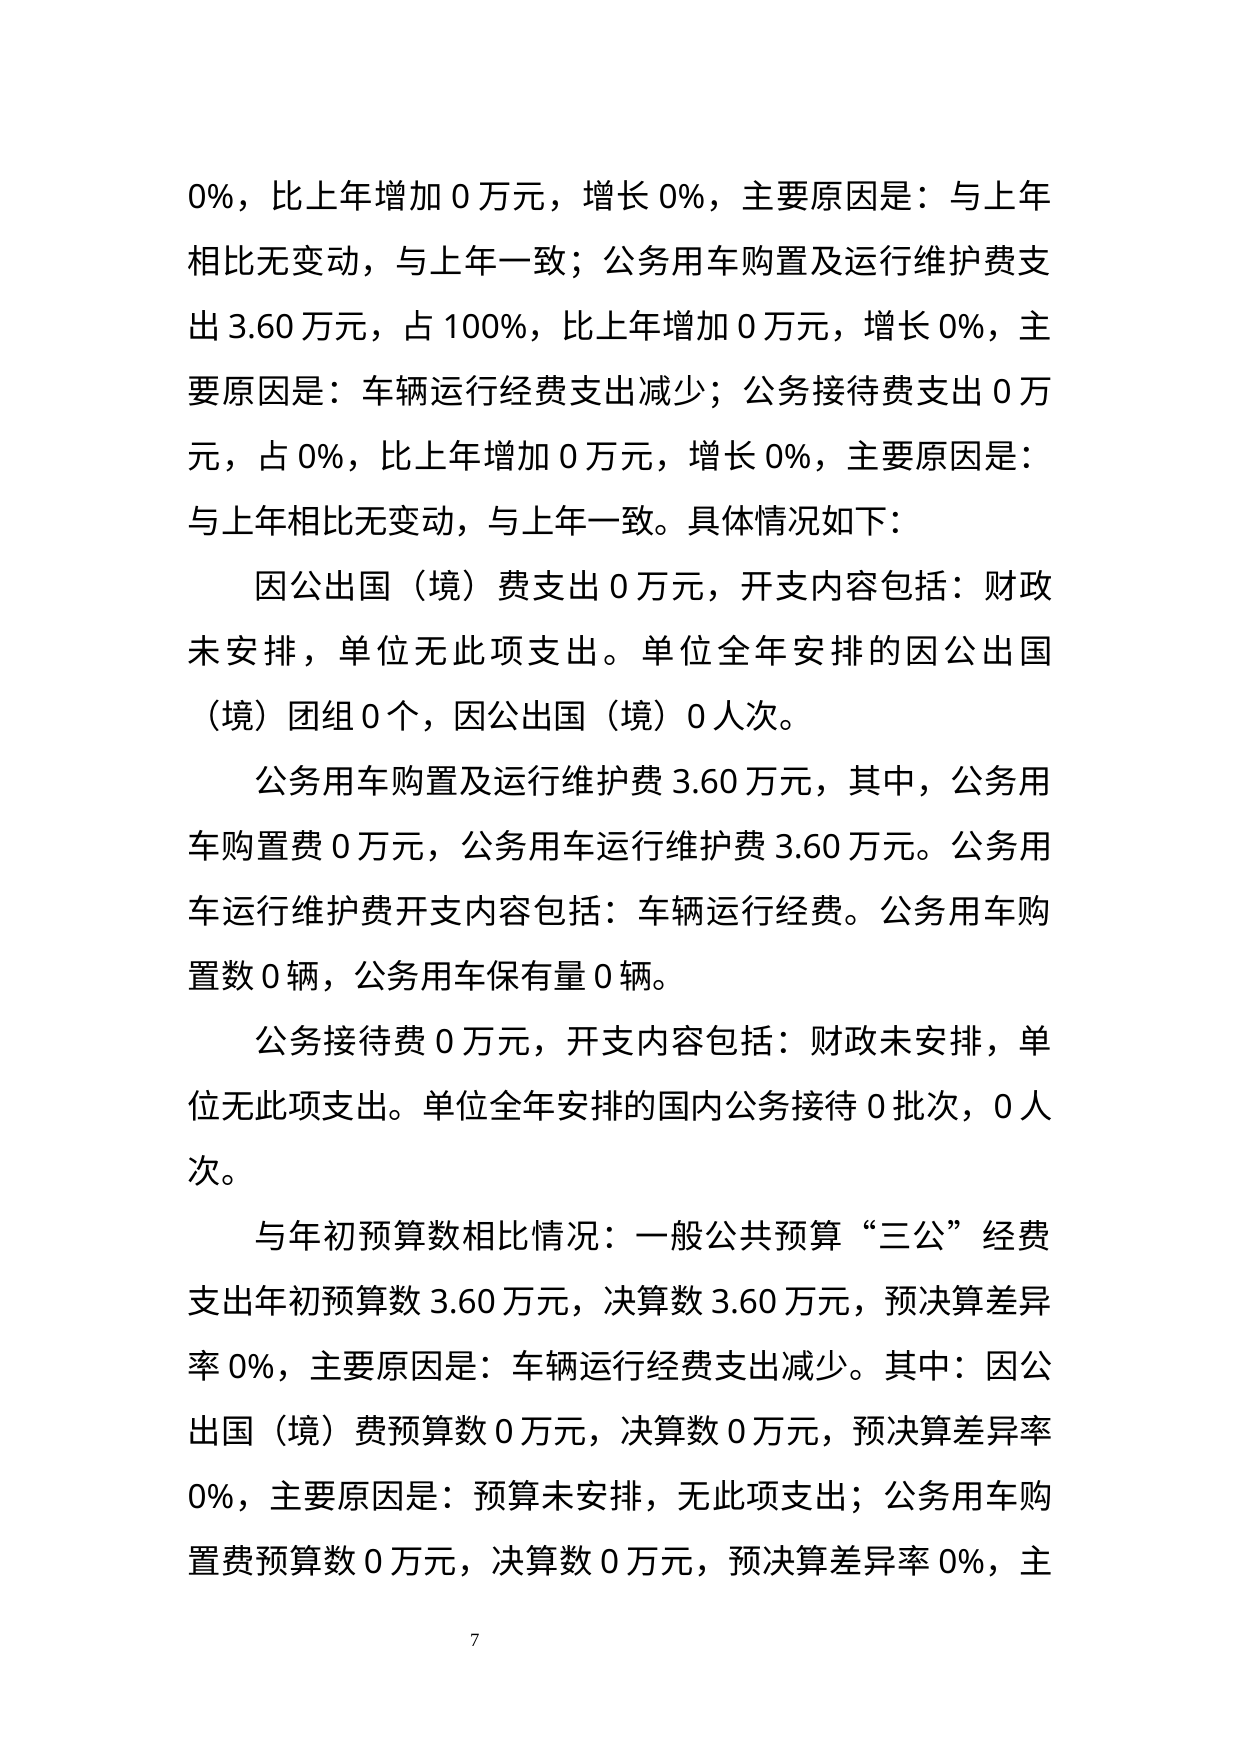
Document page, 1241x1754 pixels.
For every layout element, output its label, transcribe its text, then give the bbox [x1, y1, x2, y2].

text 因公出国（境）费支出0万元，开支内容包括：财政未安排，单位无此项支出。单位全年安排的因公出国（境）团组0个，因公出国（境）0人次。 [187, 552, 1053, 747]
text 公务接待费0万元，开支内容包括：财政未安排，单位无此项支出。单位全年安排的国内公务接待0批次，0人次。 [187, 1007, 1053, 1202]
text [187, 1202, 1053, 1592]
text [187, 162, 1053, 552]
text 公务用车购置及运行维护费3.60万元，其中，公务用车购置费0万元，公务用车运行维护费3.60万元。公务用车运行维护费开支内容包括：车辆运行经费。公务用车购置数0辆，公务用车保有量0辆。 [187, 747, 1053, 1007]
